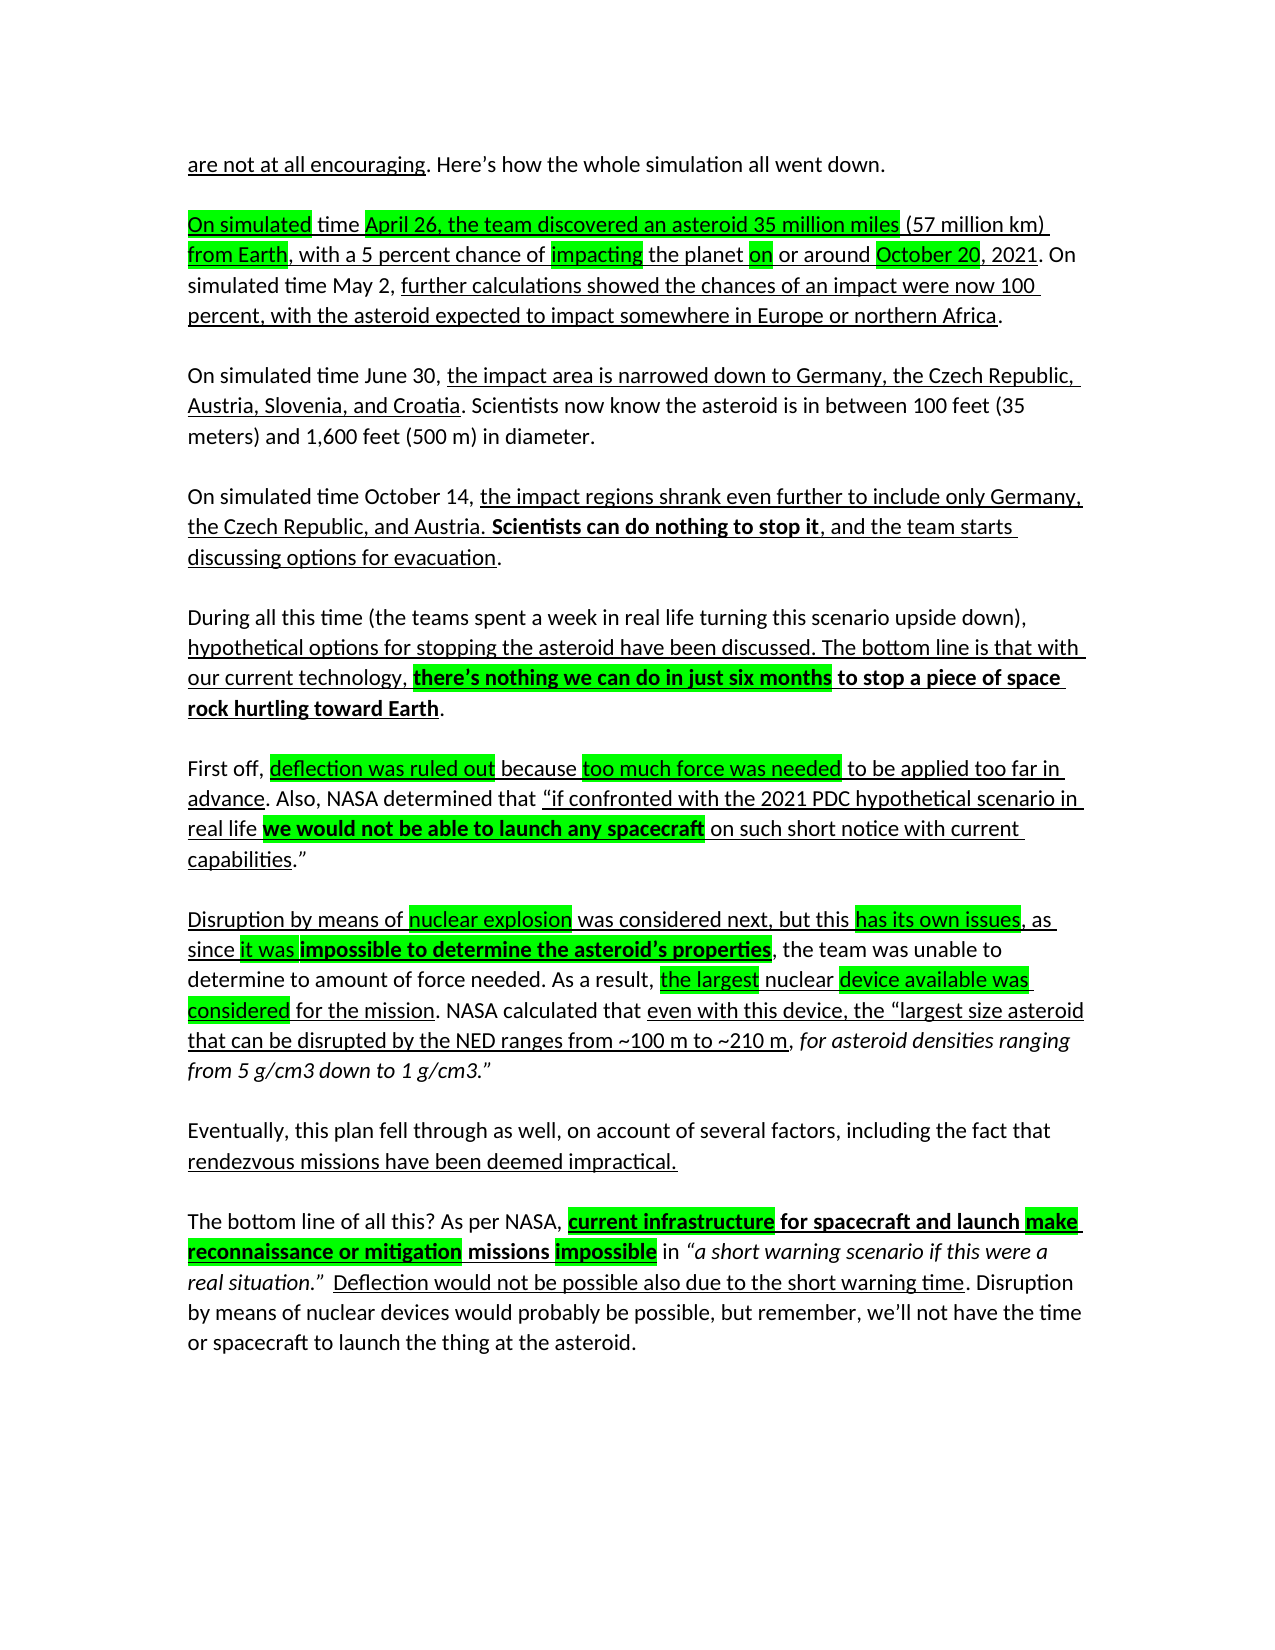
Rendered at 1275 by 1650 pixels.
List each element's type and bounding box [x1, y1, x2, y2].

text [187, 150, 1087, 1356]
